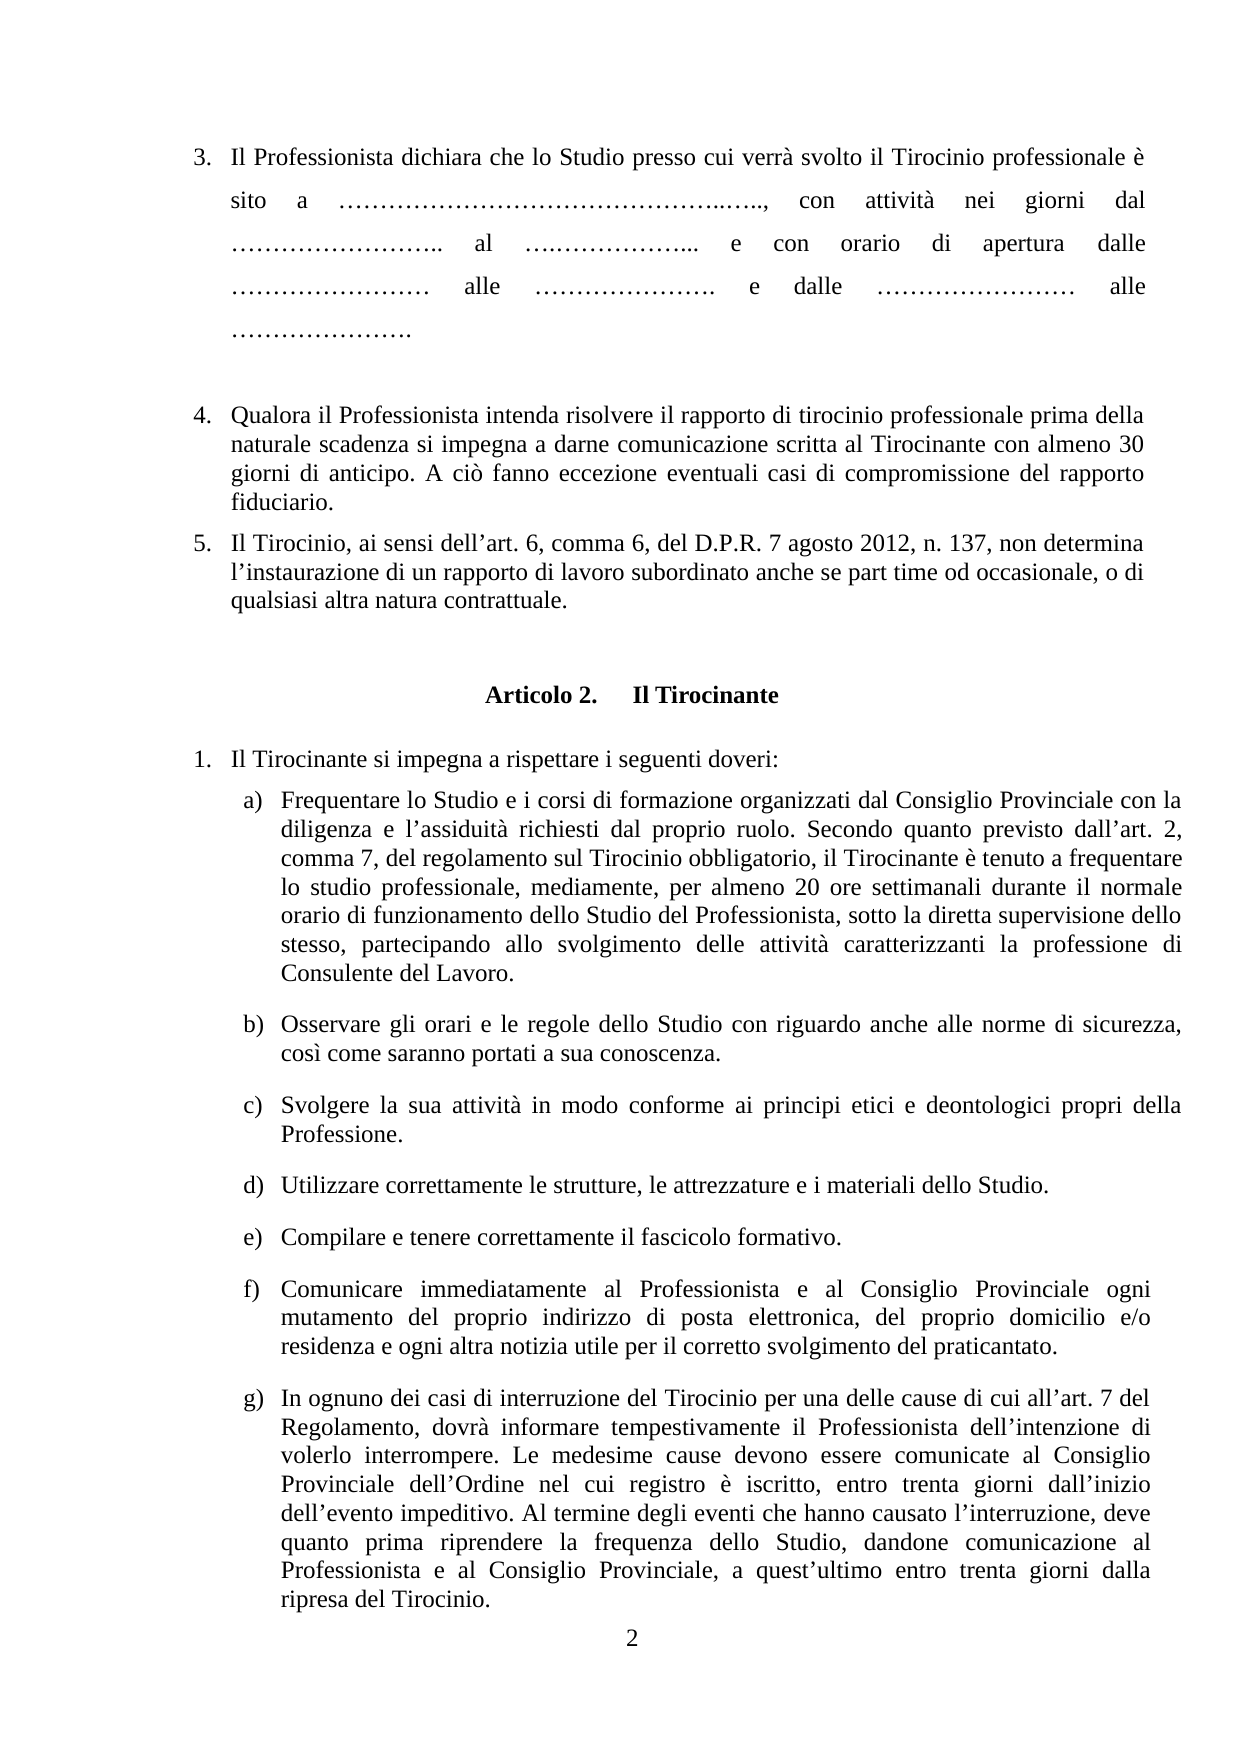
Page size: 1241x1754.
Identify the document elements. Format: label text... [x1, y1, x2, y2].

list Il Tirocinante si impegna a rispettare i seguenti doveri: [193, 744, 1146, 773]
list Utilizzare correttamente le strutture, le attrezzature e i materiali dello Studio. [243, 1170, 1183, 1199]
list Qualora il Professionista intenda risolvere il rapporto di tirocinio professionale prima della naturale scadenza si impegna a darne comunicazione scritta al Tirocinante con almeno 30 giorni di anticipo. A ciò fanno eccezione eventuali casi di compromissione del rapporto fiduciario. [193, 400, 1146, 515]
list In ognuno dei casi di interruzione del Tirocinio per una delle cause di cui all’art. 7 del Regolamento, dovrà informare tempestivamente il Professionista dell’intenzione di volerlo interrompere. Le medesime cause devono essere comunicate al Consiglio Provinciale dell’Ordine nel cui registro è iscritto, entro trenta giorni dall’inizio dell’evento impeditivo. Al termine degli eventi che hanno causato l’interruzione, deve quanto prima riprendere la frequenza dello Studio, dandone comunicazione al Professionista e al Consiglio Provinciale, a quest’ultimo entro trenta giorni dalla ripresa del Tirocinio. [243, 1383, 1152, 1613]
list Comunicare immediatamente al Professionista e al Consiglio Provinciale ogni mutamento del proprio indirizzo di posta elettronica, del proprio domicilio e/o residenza e ogni altra notizia utile per il corretto svolgimento del praticantato. [243, 1274, 1152, 1360]
list Osservare gli orari e le regole dello Studio con riguardo anche alle norme di sicurezza, così come saranno portati a sua conoscenza. [243, 1009, 1183, 1067]
list Frequentare lo Studio e i corsi di formazione organizzati dal Consiglio Provinciale con la diligenza e l’assiduità richiesti dal proprio ruolo. Secondo quanto previsto dall’art. 2, comma 7, del regolamento sul Tirocinio obbligatorio, il Tirocinante è tenuto a frequentare lo studio professionale, mediamente, per almeno 20 ore settimanali durante il normale orario di funzionamento dello Studio del Professionista, sotto la diretta supervisione dello stesso, partecipando allo svolgimento delle attività caratterizzanti la professione di Consulente del Lavoro. [243, 785, 1183, 987]
list Il Tirocinio, ai sensi dell’art. 6, comma 6, del D.P.R. 7 agosto 2012, n. 137, non determina l’instaurazione di un rapporto di lavoro subordinato anche se part time od occasionale, o di qualsiasi altra natura contrattuale. [193, 528, 1146, 614]
subtitle Il Tirocinante [118, 680, 1146, 709]
list Compilare e tenere correttamente il fascicolo formativo. [243, 1222, 1183, 1251]
list Svolgere la sua attività in modo conforme ai principi etici e deontologici propri della Professione. [243, 1090, 1183, 1147]
list Il Professionista dichiara che lo Studio presso cui verrà svolto il Tirocinio professionale è sito a ………………………………………..….., con attività nei giorni dal …………………….. al ….……………... e con orario di apertura dalle …………………… alle …………………. e dalle …………………… alle …………………. [193, 142, 1146, 343]
